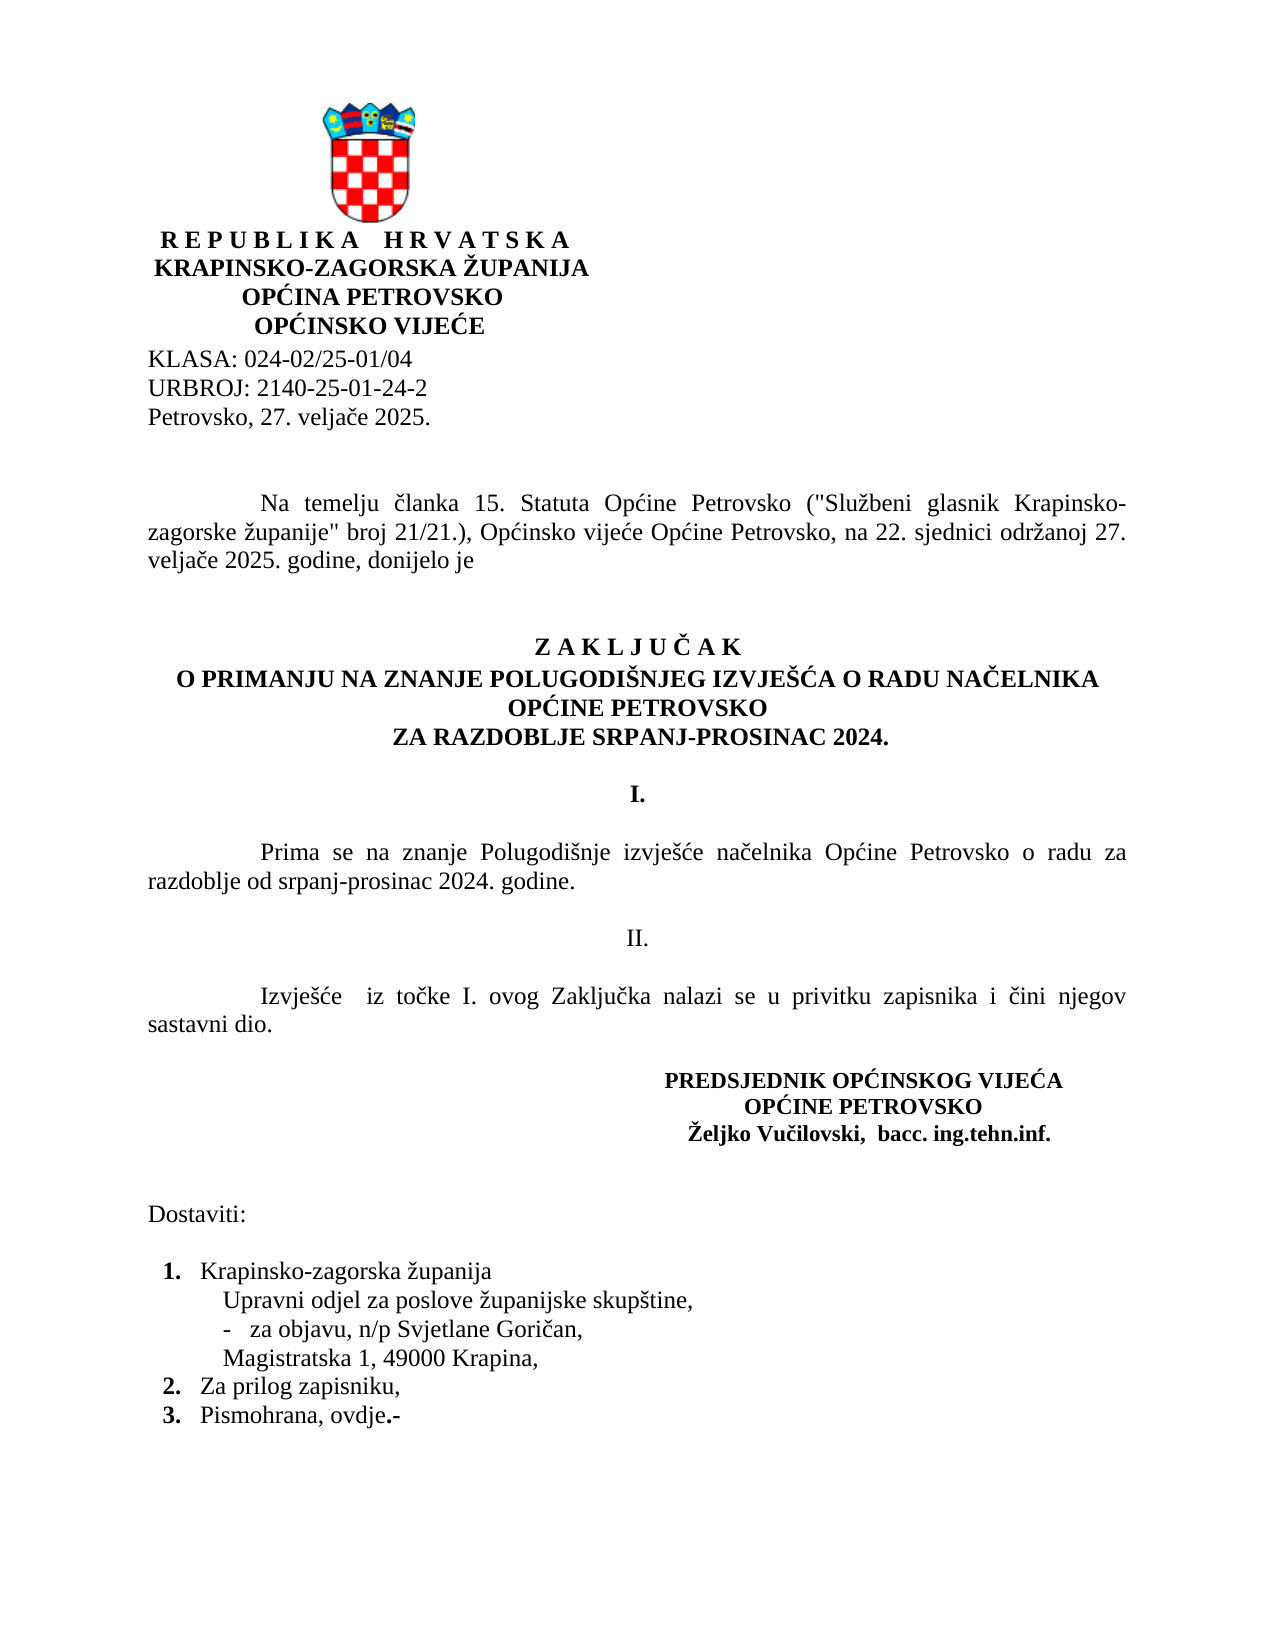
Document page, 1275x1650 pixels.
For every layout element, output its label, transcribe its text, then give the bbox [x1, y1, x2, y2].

text I. [148, 779, 1127, 808]
list Krapinsko-zagorska županija [162, 1256, 1127, 1285]
text Upravni odjel za poslove županijske skupštine, [223, 1285, 1127, 1314]
text OPĆINSKO VIJEĆE [148, 311, 1127, 340]
text Magistratska 1, 49000 Krapina, [148, 1343, 1127, 1371]
list Za prilog zapisniku, [162, 1371, 1127, 1400]
text II. [148, 923, 1127, 952]
text KLASA: 024-02/25-01/04 [148, 344, 1127, 373]
text PREDSJEDNIK OPĆINSKOG VIJEĆA [516, 1067, 1127, 1093]
text OPĆINA PETROVSKO [148, 282, 1127, 311]
text Na temelju članka 15. Statuta Općine Petrovsko ("Službeni glasnik Krapinsko-zagorske županije" broj 21/21.), Općinsko vijeće Općine Petrovsko, na 22. sjednici održanoj 27. veljače 2025. godine, donijelo je [148, 488, 1127, 574]
text R E P U B L I K A H R V A T S K A [148, 225, 1127, 253]
text Prima se na znanje Polugodišnje izvješće načelnika Općine Petrovsko o radu za razdoblje od srpanj-prosinac 2024. godine. [148, 837, 1127, 894]
text O PRIMANJU NA ZNANJE POLUGODIŠNJEG IZVJEŠĆA O RADU NAČELNIKA OPĆINE PETROVSKO [148, 664, 1127, 722]
text OPĆINE PETROVSKO [185, 1093, 1127, 1120]
text Dostaviti: [148, 1199, 1127, 1228]
text Željko Vučilovski, bacc. ing.tehn.inf. [590, 1120, 1127, 1146]
text Izvješće iz točke I. ovog Zaključka nalazi se u privitku zapisnika i čini njegov sastavni dio. [148, 981, 1127, 1038]
text - za objavu, n/p Svjetlane Goričan, [148, 1314, 1127, 1343]
text URBROJ: 2140-25-01-24-2 [148, 373, 1127, 402]
list Pismohrana, ovdje.- [162, 1400, 1127, 1429]
text ZA RAZDOBLJE SRPANJ-PROSINAC 2024. [148, 722, 1127, 751]
text KRAPINSKO-ZAGORSKA ŽUPANIJA [148, 253, 1127, 282]
text Z A K L J U Č A K [148, 632, 1127, 660]
text Petrovsko, 27. veljače 2025. [148, 402, 1127, 430]
